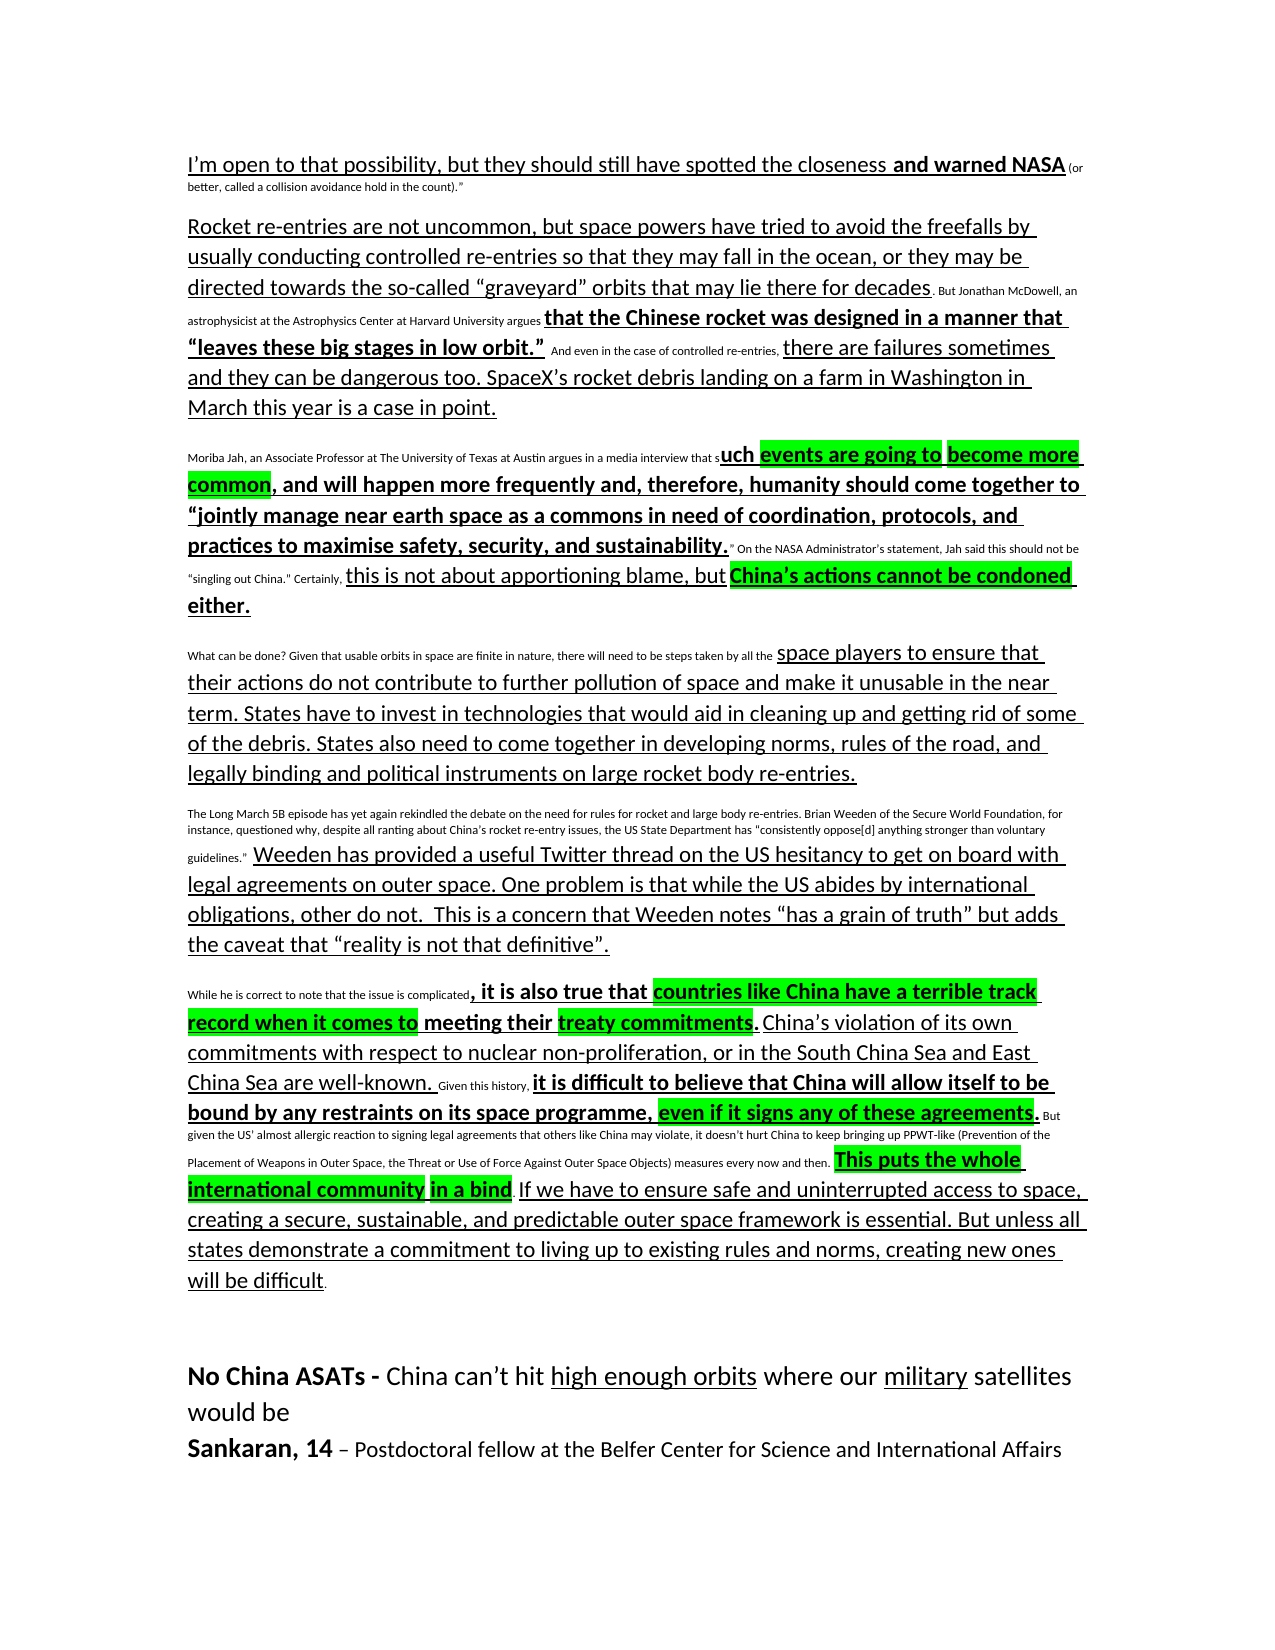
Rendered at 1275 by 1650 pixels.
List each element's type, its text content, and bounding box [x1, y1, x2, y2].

text Moriba Jah, an Associate Professor at The University of Texas at Austin argues in a media interview that such events are going to become more common, and will happen more frequently and, therefore, humanity should come together to “jointly manage near earth space as a commons in need of coordination, protocols, and practices to maximise safety, security, and sustainability.” On the NASA Administrator’s statement, Jah said this should not be “singling out China.” Certainly, this is not about apportioning blame, but China’s actions cannot be condoned either. [187, 440, 1087, 619]
text Sankaran, 14 – Postdoctoral fellow at the Belfer Center for Science and International Affairs [187, 1431, 1087, 1464]
text The Long March 5B episode has yet again rekindled the debate on the need for rules for rocket and large body re-entries. Brian Weeden of the Secure World Foundation, for instance, questioned why, despite all ranting about China’s rocket re-entry issues, the US State Department has “consistently oppose[d] anything stronger than voluntary guidelines.” Weeden has provided a useful Twitter thread on the US hesitancy to get on board with legal agreements on outer space. One problem is that while the US abides by international obligations, other do not. This is a concern that Weeden notes “has a grain of truth” but adds the caveat that “reality is not that definitive”. [187, 806, 1087, 959]
subtitle No China ASATs - China can’t hit high enough orbits where our military satellites would be [187, 1359, 1087, 1428]
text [187, 150, 1087, 194]
text What can be done? Given that usable orbits in space are finite in nature, there will need to be steps taken by all the space players to ensure that their actions do not contribute to further pollution of space and make it unusable in the near term. States have to invest in technologies that would aid in cleaning up and getting rid of some of the debris. States also need to come together in developing norms, rules of the road, and legally binding and political instruments on large rocket body re-entries. [187, 638, 1087, 787]
text While he is correct to note that the issue is complicated, it is also true that countries like China have a terrible track record when it comes to meeting their treaty commitments. China’s violation of its own commitments with respect to nuclear non-proliferation, or in the South China Sea and East China Sea are well-known. Given this history, it is difficult to believe that China will allow itself to be bound by any restraints on its space programme, even if it signs any of these agreements. But given the US’ almost allergic reaction to signing legal agreements that others like China may violate, it doesn’t hurt China to keep bringing up PPWT-like (Prevention of the Placement of Weapons in Outer Space, the Threat or Use of Force Against Outer Space Objects) measures every now and then. This puts the whole international community in a bind. If we have to ensure safe and uninterrupted access to space, creating a secure, sustainable, and predictable outer space framework is essential. But unless all states demonstrate a commitment to living up to existing rules and norms, creating new ones will be difficult. [187, 977, 1087, 1229]
text Rocket re-entries are not uncommon, but space powers have tried to avoid the freefalls by usually conducting controlled re-entries so that they may fall in the ocean, or they may be directed towards the so-called “graveyard” orbits that may lie there for decades. But Jonathan McDowell, an astrophysicist at the Astrophysics Center at Harvard University argues that the Chinese rocket was designed in a manner that “leaves these big stages in low orbit.” And even in the case of controlled re-entries, there are failures sometimes and they can be dangerous too. SpaceX’s rocket debris landing on a farm in Washington in March this year is a case in point. [187, 212, 1087, 422]
